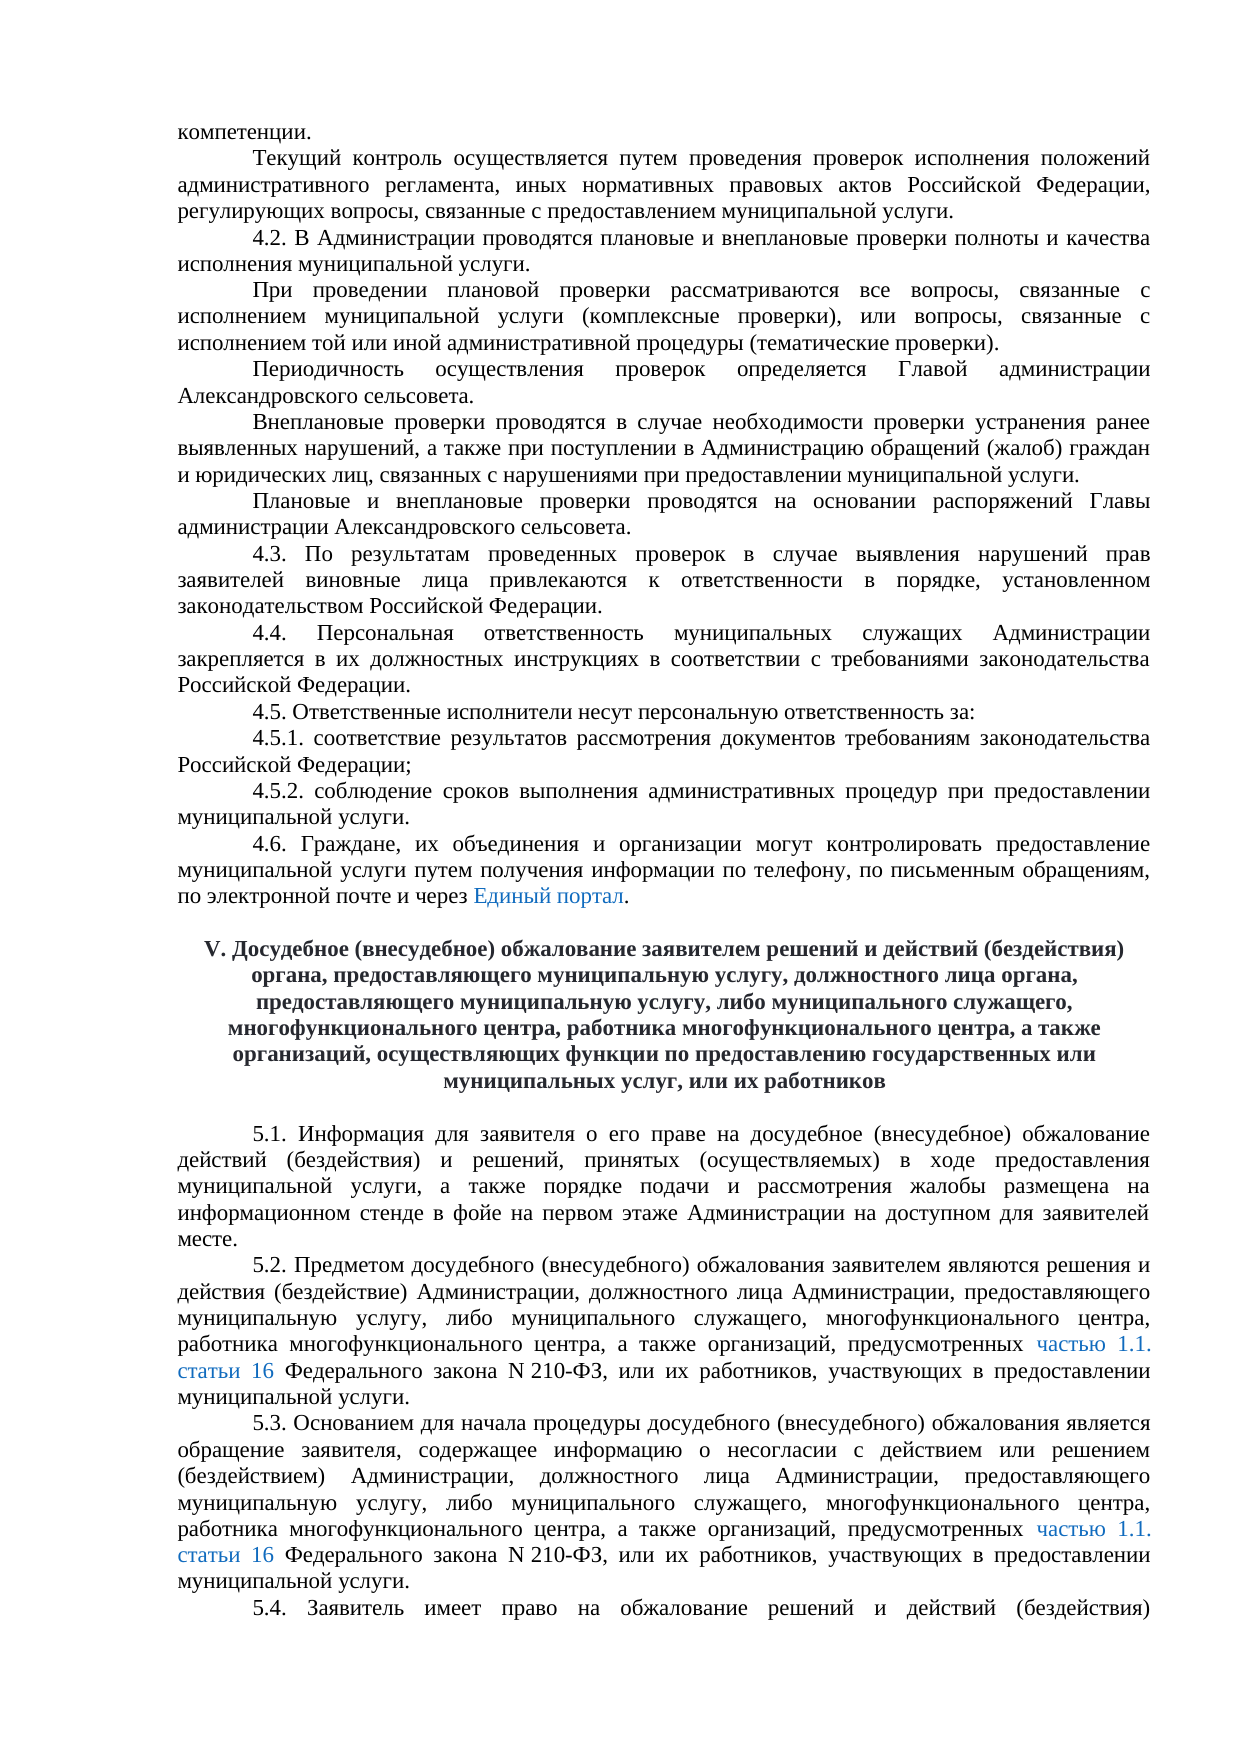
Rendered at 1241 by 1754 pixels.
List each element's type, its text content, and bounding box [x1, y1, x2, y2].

text Плановые и внеплановые проверки проводятся на основании распоряжений Главы администрации Александровского сельсовета. [177, 487, 1152, 540]
text 4.2. В Администрации проводятся плановые и внеплановые проверки полноты и качества исполнения муниципальной услуги. [177, 223, 1152, 276]
text Периодичность осуществления проверок определяется Главой администрации Александровского сельсовета. [177, 355, 1152, 408]
text 4.5.1. соответствие результатов рассмотрения документов требованиям законодательства Российской Федерации; [177, 724, 1152, 777]
text Внеплановые проверки проводятся в случае необходимости проверки устранения ранее выявленных нарушений, а также при поступлении в Администрацию обращений (жалоб) граждан и юридических лиц, связанных с нарушениями при предоставлении муниципальной услуги. [177, 408, 1152, 487]
text Текущий контроль осуществляется путем проведения проверок исполнения положений административного регламента, иных нормативных правовых актов Российской Федерации, регулирующих вопросы, связанные с предоставлением муниципальной услуги. [177, 144, 1152, 223]
text 4.3. По результатам проведенных проверок в случае выявления нарушений прав заявителей виновные лица привлекаются к ответственности в порядке, установленном законодательством Российской Федерации. [177, 540, 1152, 619]
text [177, 118, 1152, 144]
text 4.4. Персональная ответственность муниципальных служащих Администрации закрепляется в их должностных инструкциях в соответствии с требованиями законодательства Российской Федерации. [177, 619, 1152, 698]
text При проведении плановой проверки рассматриваются все вопросы, связанные с исполнением муниципальной услуги (комплексные проверки), или вопросы, связанные с исполнением той или иной административной процедуры (тематические проверки). [177, 276, 1152, 355]
text 5.3. Основанием для начала процедуры досудебного (внесудебного) обжалования является обращение заявителя, содержащее информацию о несогласии с действием или решением (бездействием) Администрации, должностного лица Администрации, предоставляющего муниципальную услугу, либо муниципального служащего, многофункционального центра, работника многофункционального центра, а также организаций, предусмотренных частью 1.1. статьи 16 Федерального закона N 210-ФЗ, или их работников, участвующих в предоставлении муниципальной услуги. [177, 1409, 1152, 1594]
text 5.1. Информация для заявителя о его праве на досудебное (внесудебное) обжалование действий (бездействия) и решений, принятых (осуществляемых) в ходе предоставления муниципальной услуги, а также порядке подачи и рассмотрения жалобы размещена на информационном стенде в фойе на первом этаже Администрации на доступном для заявителей месте. [177, 1119, 1152, 1251]
text 4.6. Граждане, их объединения и организации могут контролировать предоставление муниципальной услуги путем получения информации по телефону, по письменным обращениям, по электронной почте и через Единый портал. [177, 830, 1152, 909]
text 5.2. Предметом досудебного (внесудебного) обжалования заявителем являются решения и действия (бездействие) Администрации, должностного лица Администрации, предоставляющего муниципальную услугу, либо муниципального служащего, многофункционального центра, работника многофункционального центра, а также организаций, предусмотренных частью 1.1. статьи 16 Федерального закона N 210-ФЗ, или их работников, участвующих в предоставлении муниципальной услуги. [177, 1251, 1152, 1409]
subtitle V. Досудебное (внесудебное) обжалование заявителем решений и действий (бездействия) органа, предоставляющего муниципальную услугу, должностного лица органа, предоставляющего муниципальную услугу, либо муниципального служащего, многофункционального центра, работника многофункционального центра, а также организаций, осуществляющих функции по предоставлению государственных или муниципальных услуг, или их работников [177, 935, 1152, 1093]
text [177, 1594, 1152, 1620]
text 4.5.2. соблюдение сроков выполнения административных процедур при предоставлении муниципальной услуги. [177, 777, 1152, 830]
text 4.5. Ответственные исполнители несут персональную ответственность за: [177, 698, 1152, 724]
